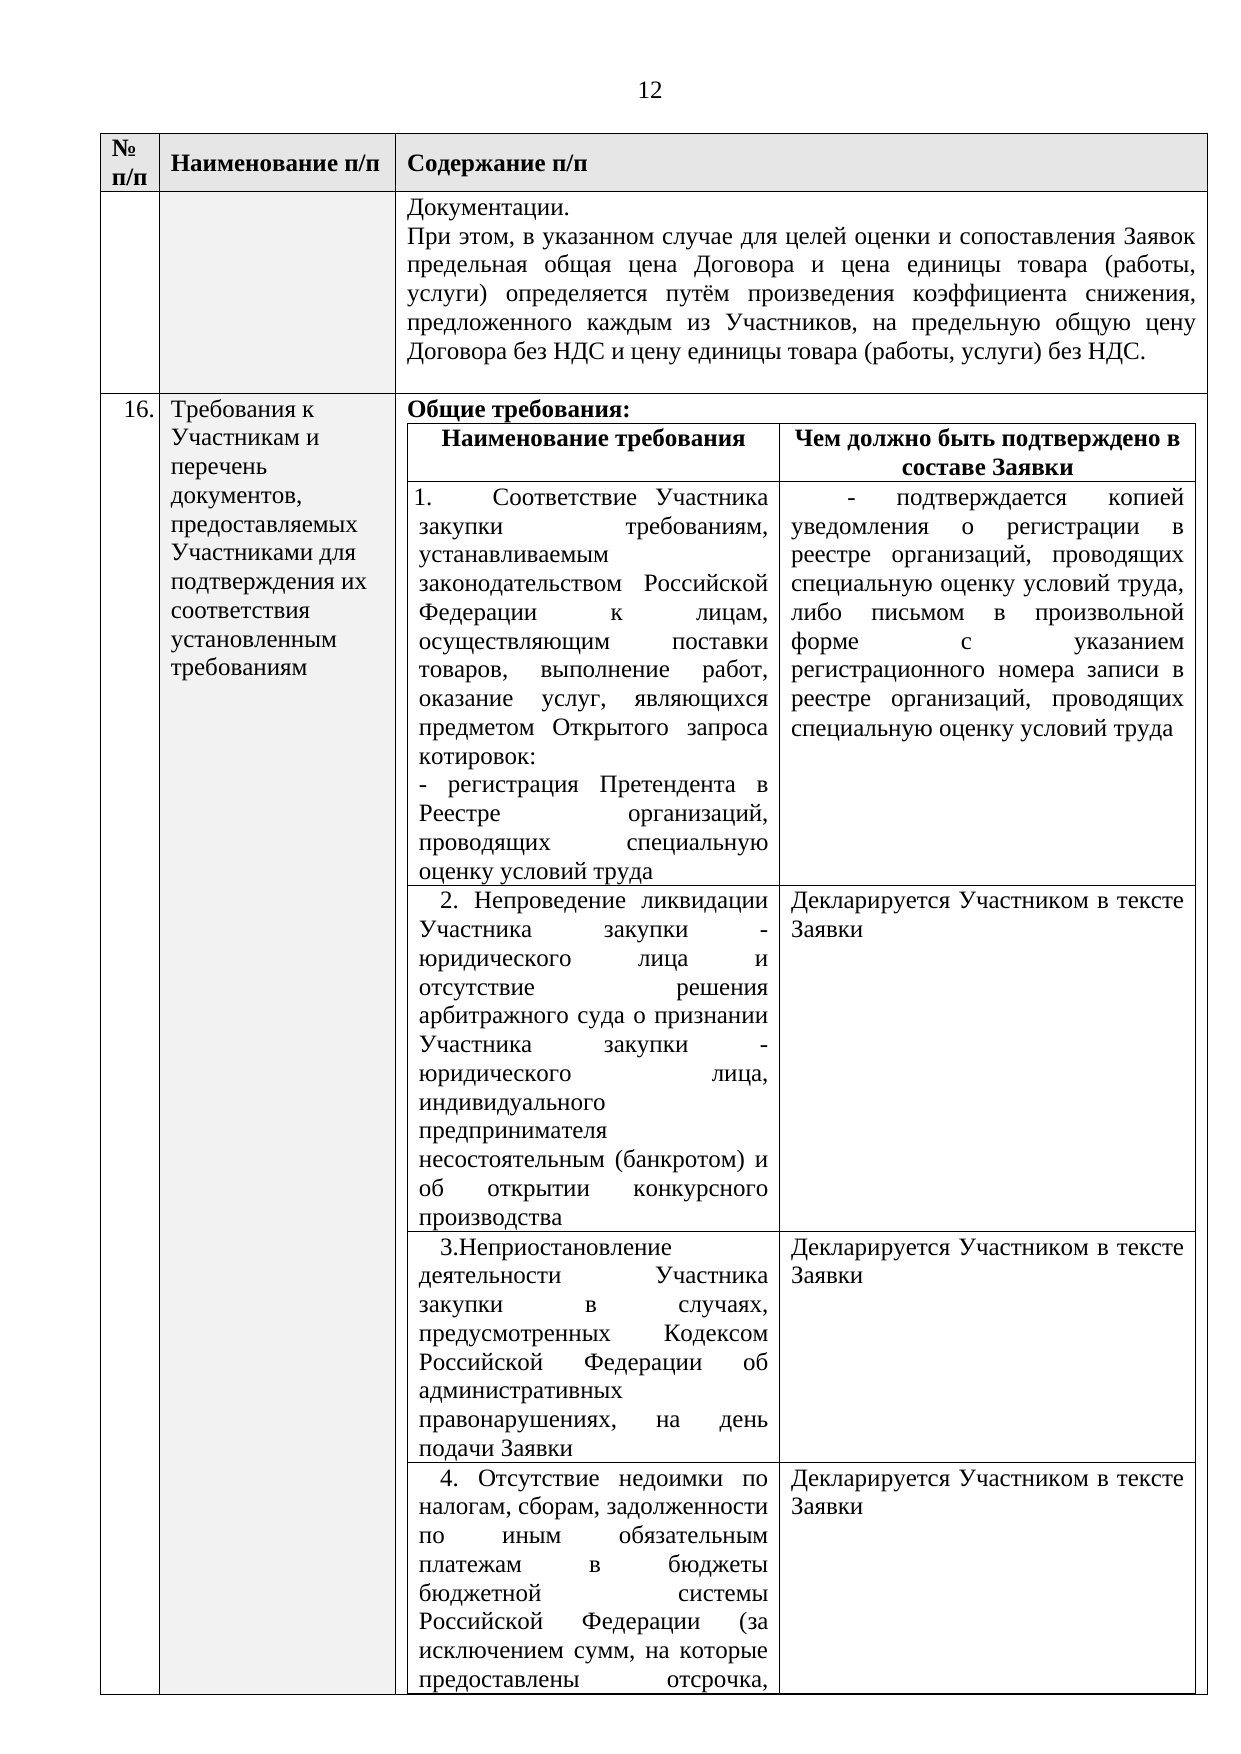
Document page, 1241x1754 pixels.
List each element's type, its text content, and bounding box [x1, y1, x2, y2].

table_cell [160, 192, 395, 393]
table_header Наименование п/п [160, 134, 395, 191]
table_cell [101, 394, 159, 1694]
table_cell [101, 192, 159, 393]
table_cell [396, 192, 1207, 393]
table_header Содержание п/п [396, 134, 1207, 191]
table_header № п/п [101, 134, 159, 191]
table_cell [160, 394, 395, 1694]
